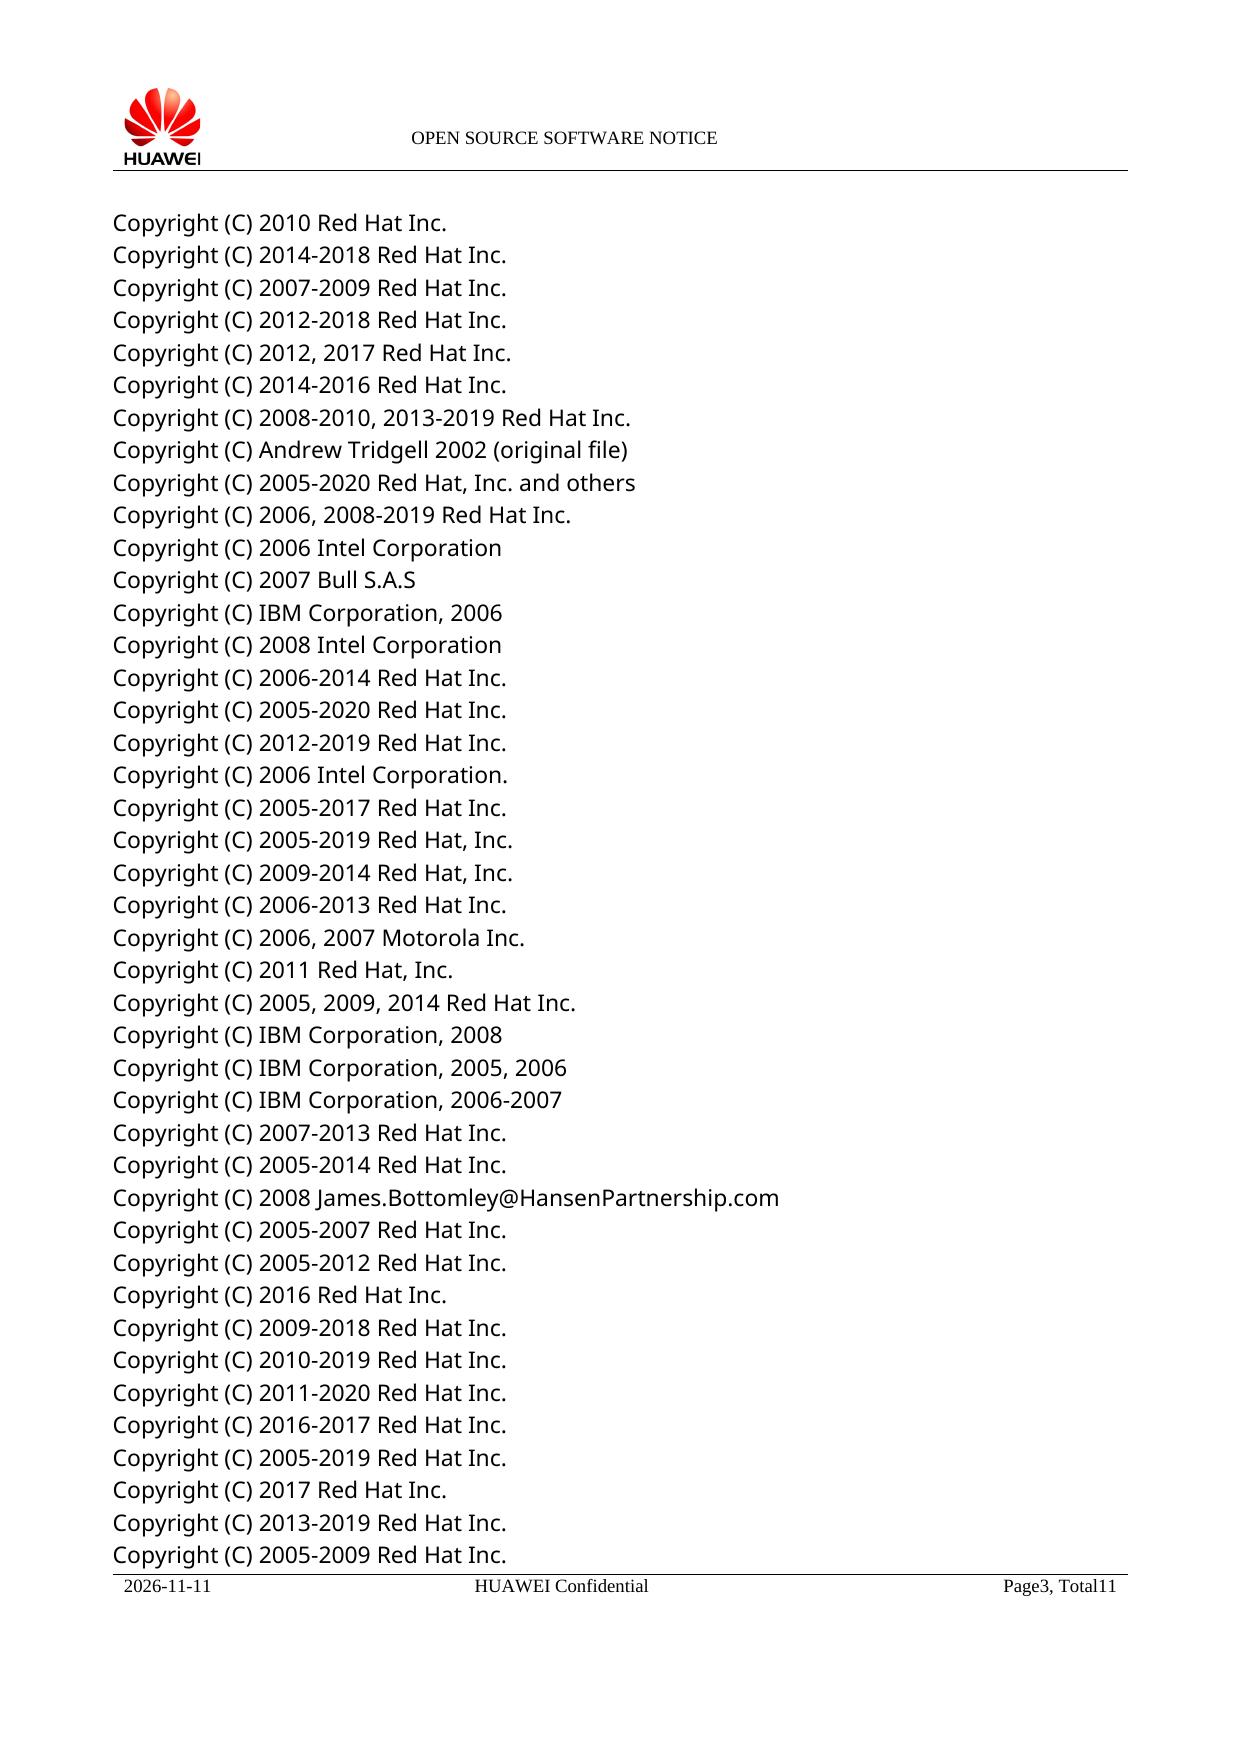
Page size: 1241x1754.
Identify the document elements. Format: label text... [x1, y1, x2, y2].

picture [124, 88, 201, 165]
